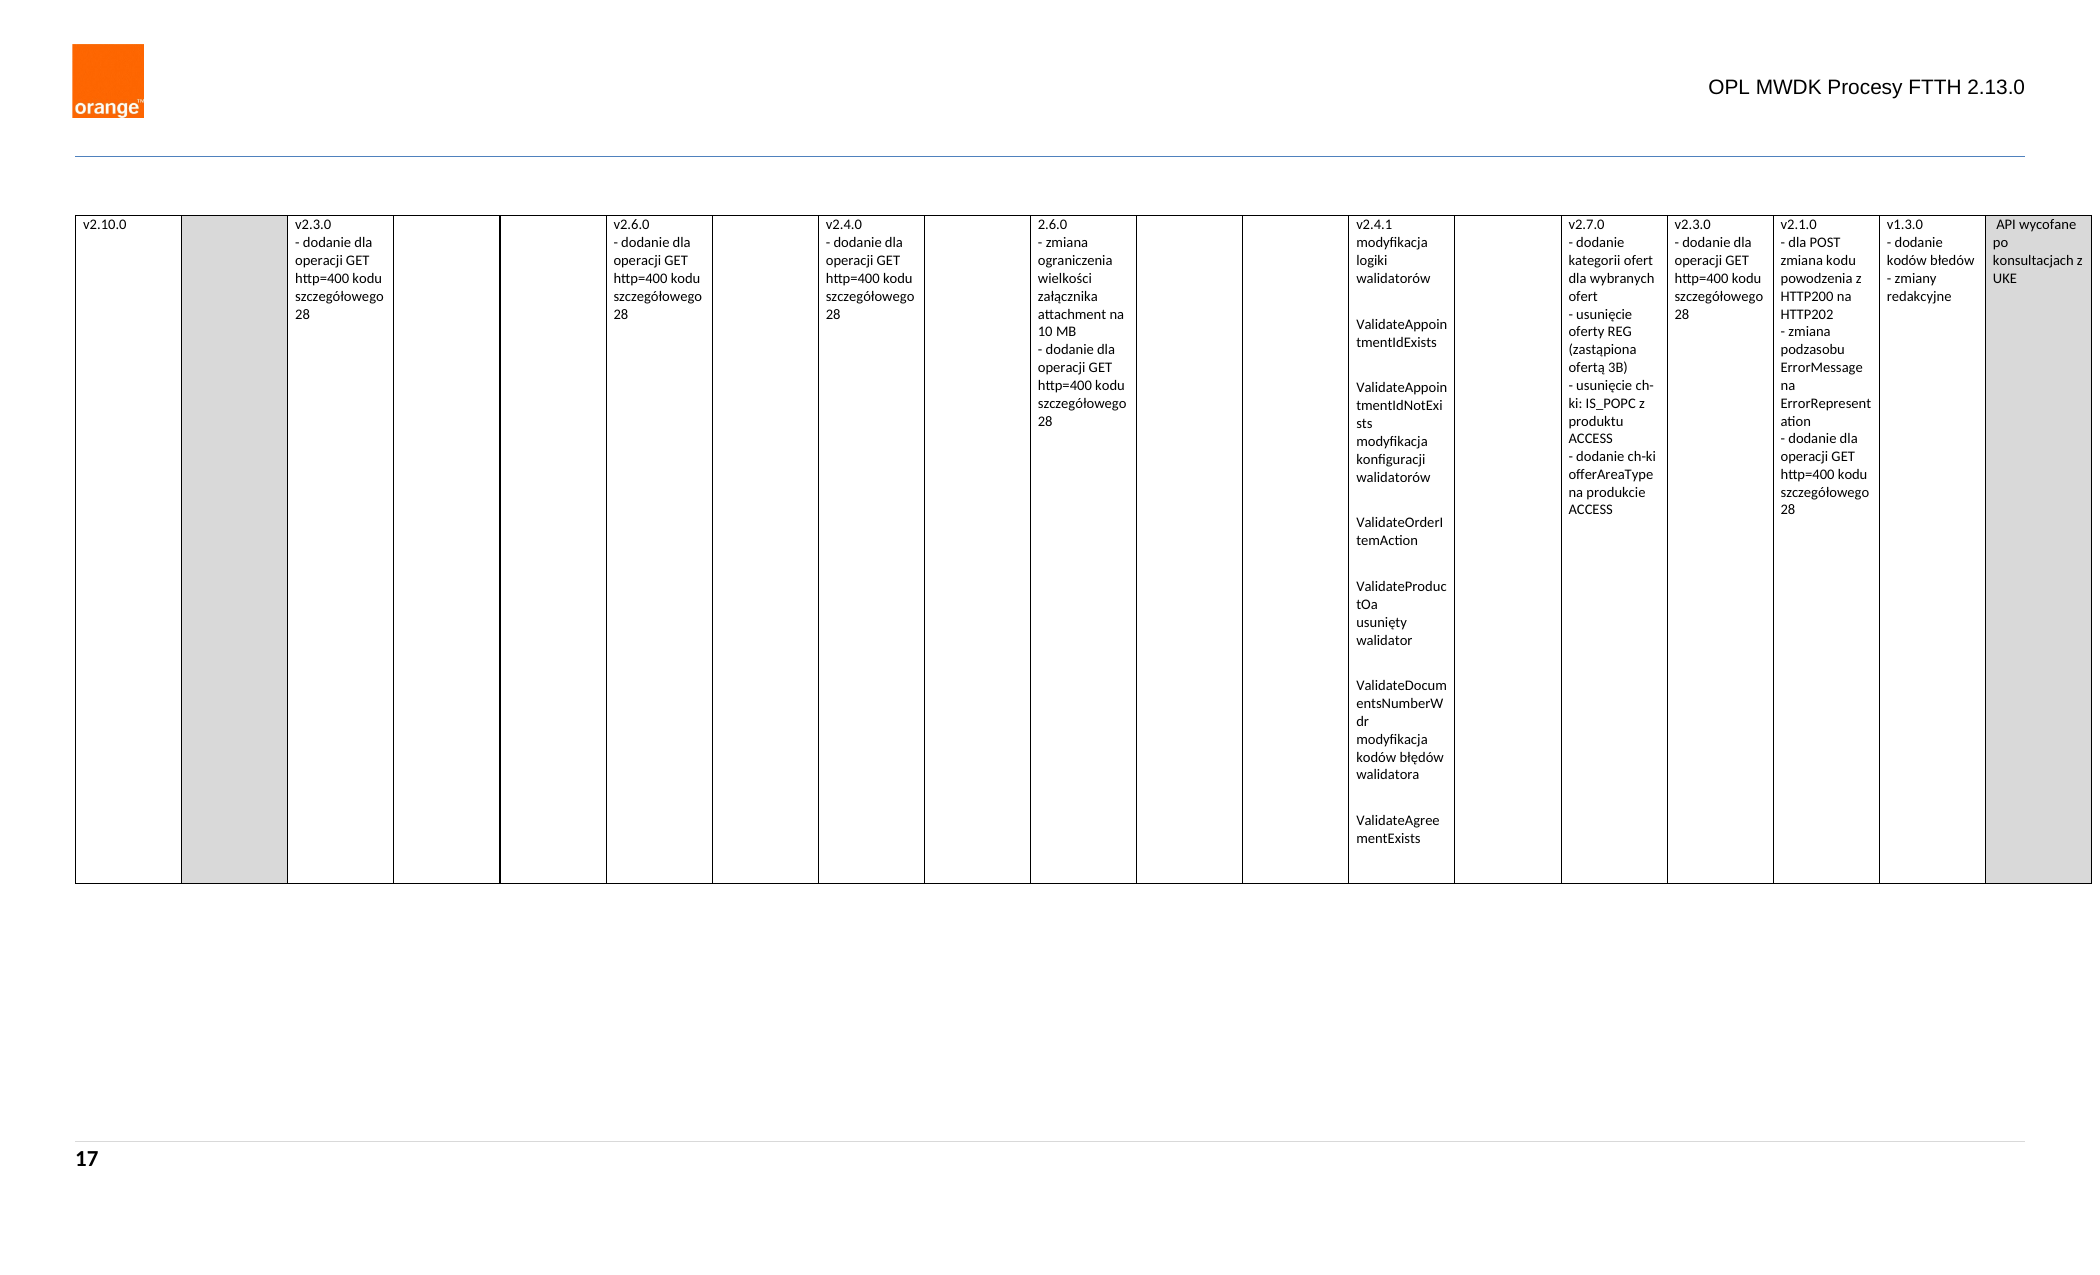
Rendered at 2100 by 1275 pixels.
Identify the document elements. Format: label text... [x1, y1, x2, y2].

picture [71, 45, 144, 117]
table_cell [1455, 216, 1561, 883]
table_cell [1243, 216, 1348, 883]
table_cell v2.4.1 modyfikacja logiki walidatorów ValidateAppointmentIdExists ValidateAppointmentIdNotExists modyfikacja konfiguracji walidatorów ValidateOrderItemAction ValidateProductOa usunięty walidator ValidateDocumentsNumberWdr modyfikacja kodów błędów walidatora ValidateAgreementExists [1349, 216, 1454, 883]
table_cell API wycofane po konsultacjach z UKE [1986, 216, 2091, 883]
table_cell [394, 216, 499, 883]
table_cell v2.3.0 - dodanie dla operacji GET http=400 kodu szczegółowego 28 [1668, 216, 1773, 883]
table_cell [713, 216, 818, 883]
table_cell v2.4.0 - dodanie dla operacji GET http=400 kodu szczegółowego 28 [819, 216, 924, 883]
table_cell v2.6.0 - dodanie dla operacji GET http=400 kodu szczegółowego 28 [607, 216, 712, 883]
table_cell 2.6.0 - zmiana ograniczenia wielkości załącznika attachment na 10 MB - dodanie dla operacji GET http=400 kodu szczegółowego 28 [1031, 216, 1136, 883]
table_cell v2.7.0 - dodanie kategorii ofert dla wybranych ofert - usunięcie oferty REG (zastąpiona ofertą 3B) - usunięcie ch-ki: IS_POPC z produktu ACCESS - dodanie ch-ki offerAreaType na produkcie ACCESS [1562, 216, 1667, 883]
table_cell v2.3.0 - dodanie dla operacji GET http=400 kodu szczegółowego 28 [288, 216, 393, 883]
table_cell v1.3.0 - dodanie kodów błedów - zmiany redakcyjne [1880, 216, 1985, 883]
table_cell [925, 216, 1030, 883]
table_cell [501, 216, 606, 883]
table_cell [182, 216, 287, 883]
table_cell v2.1.0 - dla POST zmiana kodu powodzenia z HTTP200 na HTTP202 - zmiana podzasobu ErrorMessage na ErrorRepresentation - dodanie dla operacji GET http=400 kodu szczegółowego 28 [1774, 216, 1879, 883]
table_cell [1137, 216, 1242, 883]
table_cell v2.10.0 [76, 216, 181, 883]
